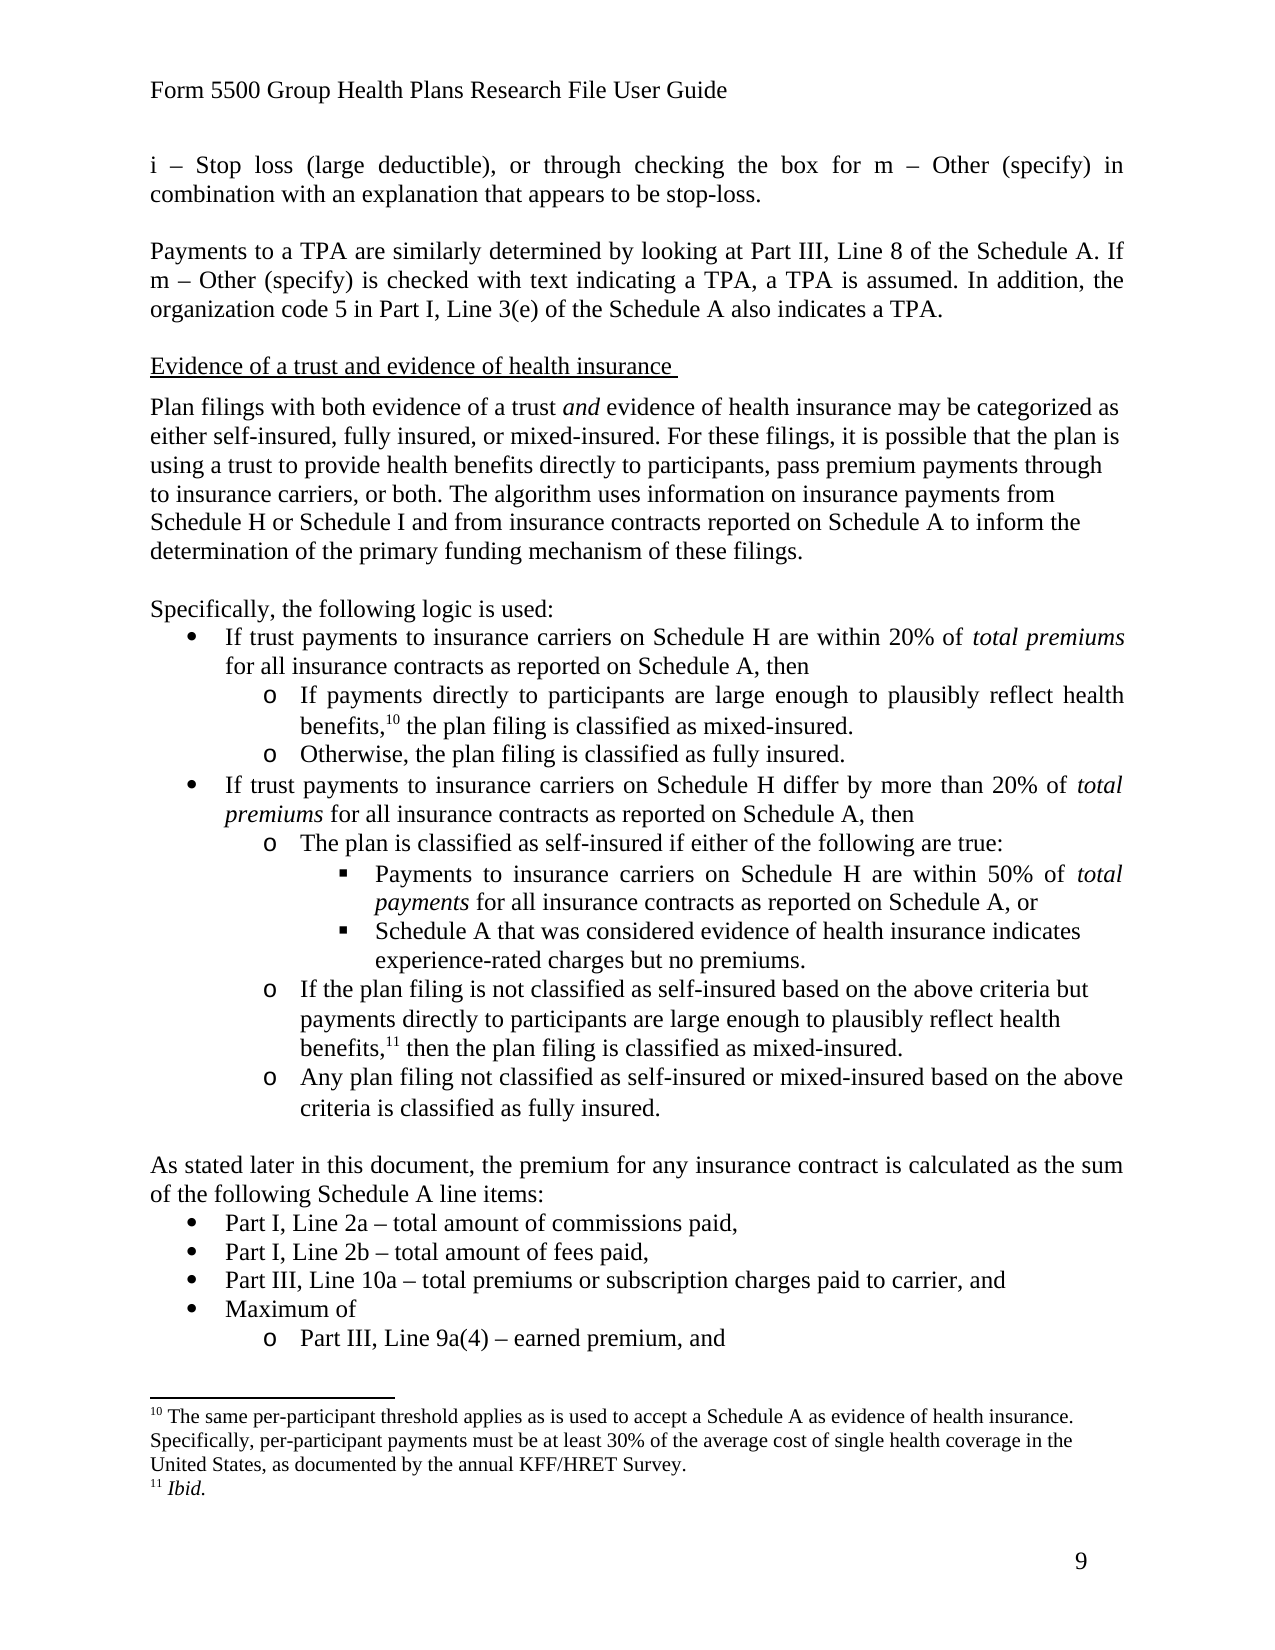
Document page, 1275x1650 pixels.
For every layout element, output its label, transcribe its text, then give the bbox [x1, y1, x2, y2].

list Payments to insurance carriers on Schedule H are within 50% of total payments for all insurance contracts as reported on Schedule A, or [337, 859, 1125, 916]
text Specifically, the following logic is used: [150, 594, 1125, 622]
list Schedule A that was considered evidence of health insurance indicates experience-rated charges but no premiums. [337, 916, 1125, 974]
list Maximum of [187, 1294, 1125, 1323]
list Otherwise, the plan filing is classified as fully insured. [262, 739, 1125, 770]
list Part I, Line 2b – total amount of fees paid, [187, 1237, 1125, 1265]
list If the plan filing is not classified as self-insured based on the above criteria but payments directly to participants are large enough to plausibly reflect health benefits, then the plan filing is classified as mixed-insured. [262, 974, 1125, 1062]
list Any plan filing not classified as self-insured or mixed-insured based on the above criteria is classified as fully insured. [262, 1062, 1125, 1122]
list Part I, Line 2a – total amount of commissions paid, [187, 1208, 1125, 1237]
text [150, 150, 1125, 207]
list If payments directly to participants are large enough to plausibly reflect health benefits, the plan filing is classified as mixed-insured. [262, 680, 1125, 739]
text Payments to a TPA are similarly determined by looking at Part III, Line 8 of the Schedule A. If m – Other (specify) is checked with text indicating a TPA, a TPA is assumed. In addition, the organization code 5 in Part I, Line 3(e) of the Schedule A also indicates a TPA. [150, 236, 1125, 322]
list The plan is classified as self-insured if either of the following are true: [262, 828, 1125, 859]
text As stated later in this document, the premium for any insurance contract is calculated as the sum of the following Schedule A line items: [150, 1150, 1125, 1208]
text Plan filings with both evidence of a trust and evidence of health insurance may be categorized as either self-insured, fully insured, or mixed-insured. For these filings, it is possible that the plan is using a trust to provide health benefits directly to participants, pass premium payments through to insurance carriers, or both. The algorithm uses information on insurance payments from Schedule H or Schedule I and from insurance contracts reported on Schedule A to inform the determination of the primary funding mechanism of these filings. [150, 392, 1125, 565]
list Part III, Line 9a(4) – earned premium, and [262, 1323, 1125, 1354]
subtitle Evidence of a trust and evidence of health insurance [150, 351, 1125, 380]
list Part III, Line 10a – total premiums or subscription charges paid to carrier, and [187, 1265, 1125, 1294]
list If trust payments to insurance carriers on Schedule H differ by more than 20% of total premiums for all insurance contracts as reported on Schedule A, then [187, 770, 1125, 828]
list If trust payments to insurance carriers on Schedule H are within 20% of total premiums for all insurance contracts as reported on Schedule A, then [187, 622, 1125, 680]
